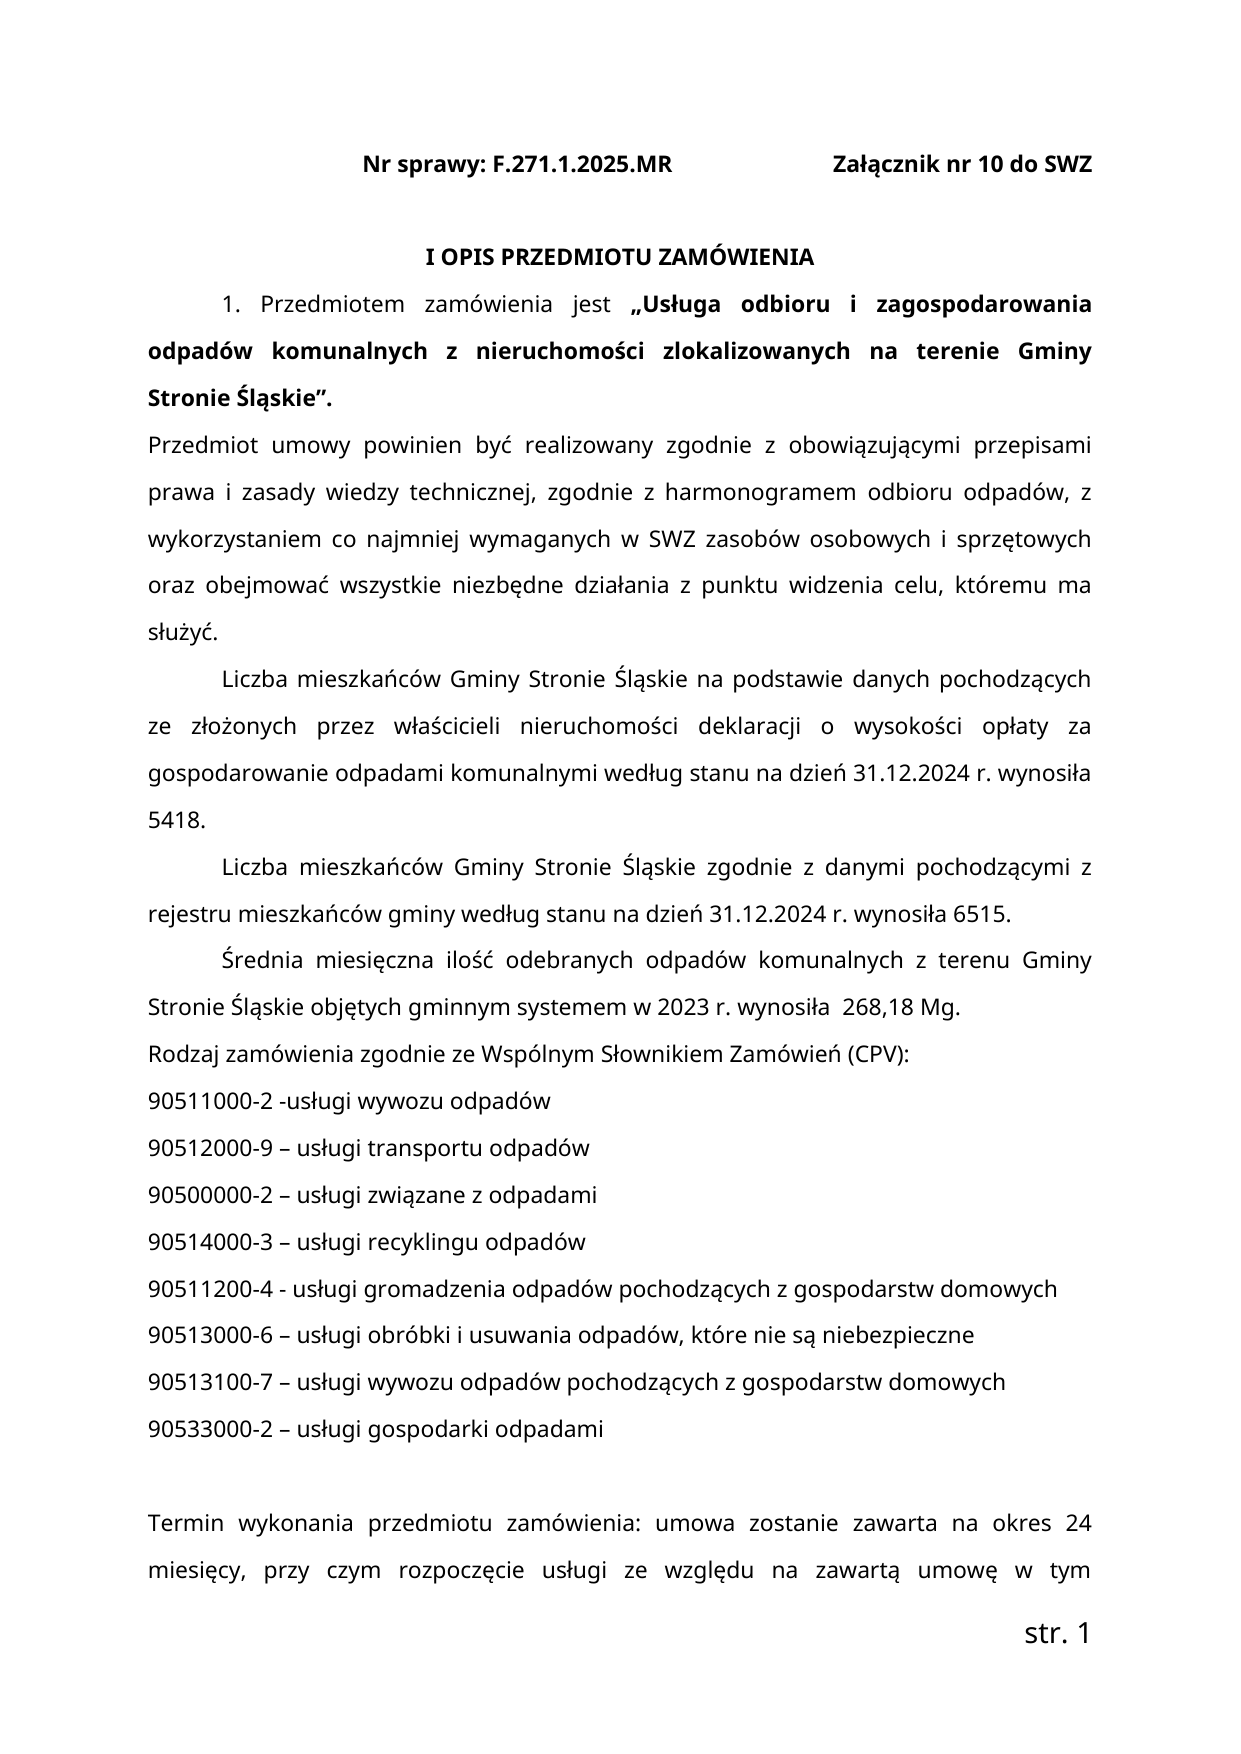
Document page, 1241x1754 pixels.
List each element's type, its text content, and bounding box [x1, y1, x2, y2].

text 90513000-6 – usługi obróbki i usuwania odpadów, które nie są niebezpieczne [148, 1319, 1093, 1351]
text Liczba mieszkańców Gminy Stronie Śląskie na podstawie danych pochodzących ze złożonych przez właścicieli nieruchomości deklaracji o wysokości opłaty za gospodarowanie odpadami komunalnymi według stanu na dzień 31.12.2024 r. wynosiła 5418. [148, 663, 1093, 835]
text Nr sprawy: F.271.1.2025.MR Załącznik nr 10 do SWZ [148, 148, 1093, 179]
text Przedmiot umowy powinien być realizowany zgodnie z obowiązującymi przepisami prawa i zasady wiedzy technicznej, zgodnie z harmonogramem odbioru odpadów, z wykorzystaniem co najmniej wymaganych w SWZ zasobów osobowych i sprzętowych oraz obejmować wszystkie niezbędne działania z punktu widzenia celu, któremu ma służyć. [148, 429, 1093, 648]
text 90514000-3 – usługi recyklingu odpadów [148, 1226, 1093, 1257]
text 90513100-7 – usługi wywozu odpadów pochodzących z gospodarstw domowych [148, 1366, 1093, 1398]
text Rodzaj zamówienia zgodnie ze Wspólnym Słownikiem Zamówień (CPV): [148, 1038, 1093, 1069]
text 1. Przedmiotem zamówienia jest „Usługa odbioru i zagospodarowania odpadów komunalnych z nieruchomości zlokalizowanych na terenie Gminy Stronie Śląskie”. [148, 288, 1093, 413]
text 90500000-2 – usługi związane z odpadami [148, 1179, 1093, 1210]
text Średnia miesięczna ilość odebranych odpadów komunalnych z terenu Gminy Stronie Śląskie objętych gminnym systemem w 2023 r. wynosiła 268,18 Mg. [148, 944, 1093, 1023]
text 90533000-2 – usługi gospodarki odpadami [148, 1413, 1093, 1444]
text I OPIS PRZEDMIOTU ZAMÓWIENIA [148, 241, 1093, 273]
text Liczba mieszkańców Gminy Stronie Śląskie zgodnie z danymi pochodzącymi z rejestru mieszkańców gminy według stanu na dzień 31.12.2024 r. wynosiła 6515. [148, 851, 1093, 929]
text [148, 1507, 1093, 1585]
text 90511200-4 - usługi gromadzenia odpadów pochodzących z gospodarstw domowych [148, 1273, 1093, 1304]
text 90512000-9 – usługi transportu odpadów [148, 1132, 1093, 1163]
text 90511000-2 -usługi wywozu odpadów [148, 1085, 1093, 1116]
